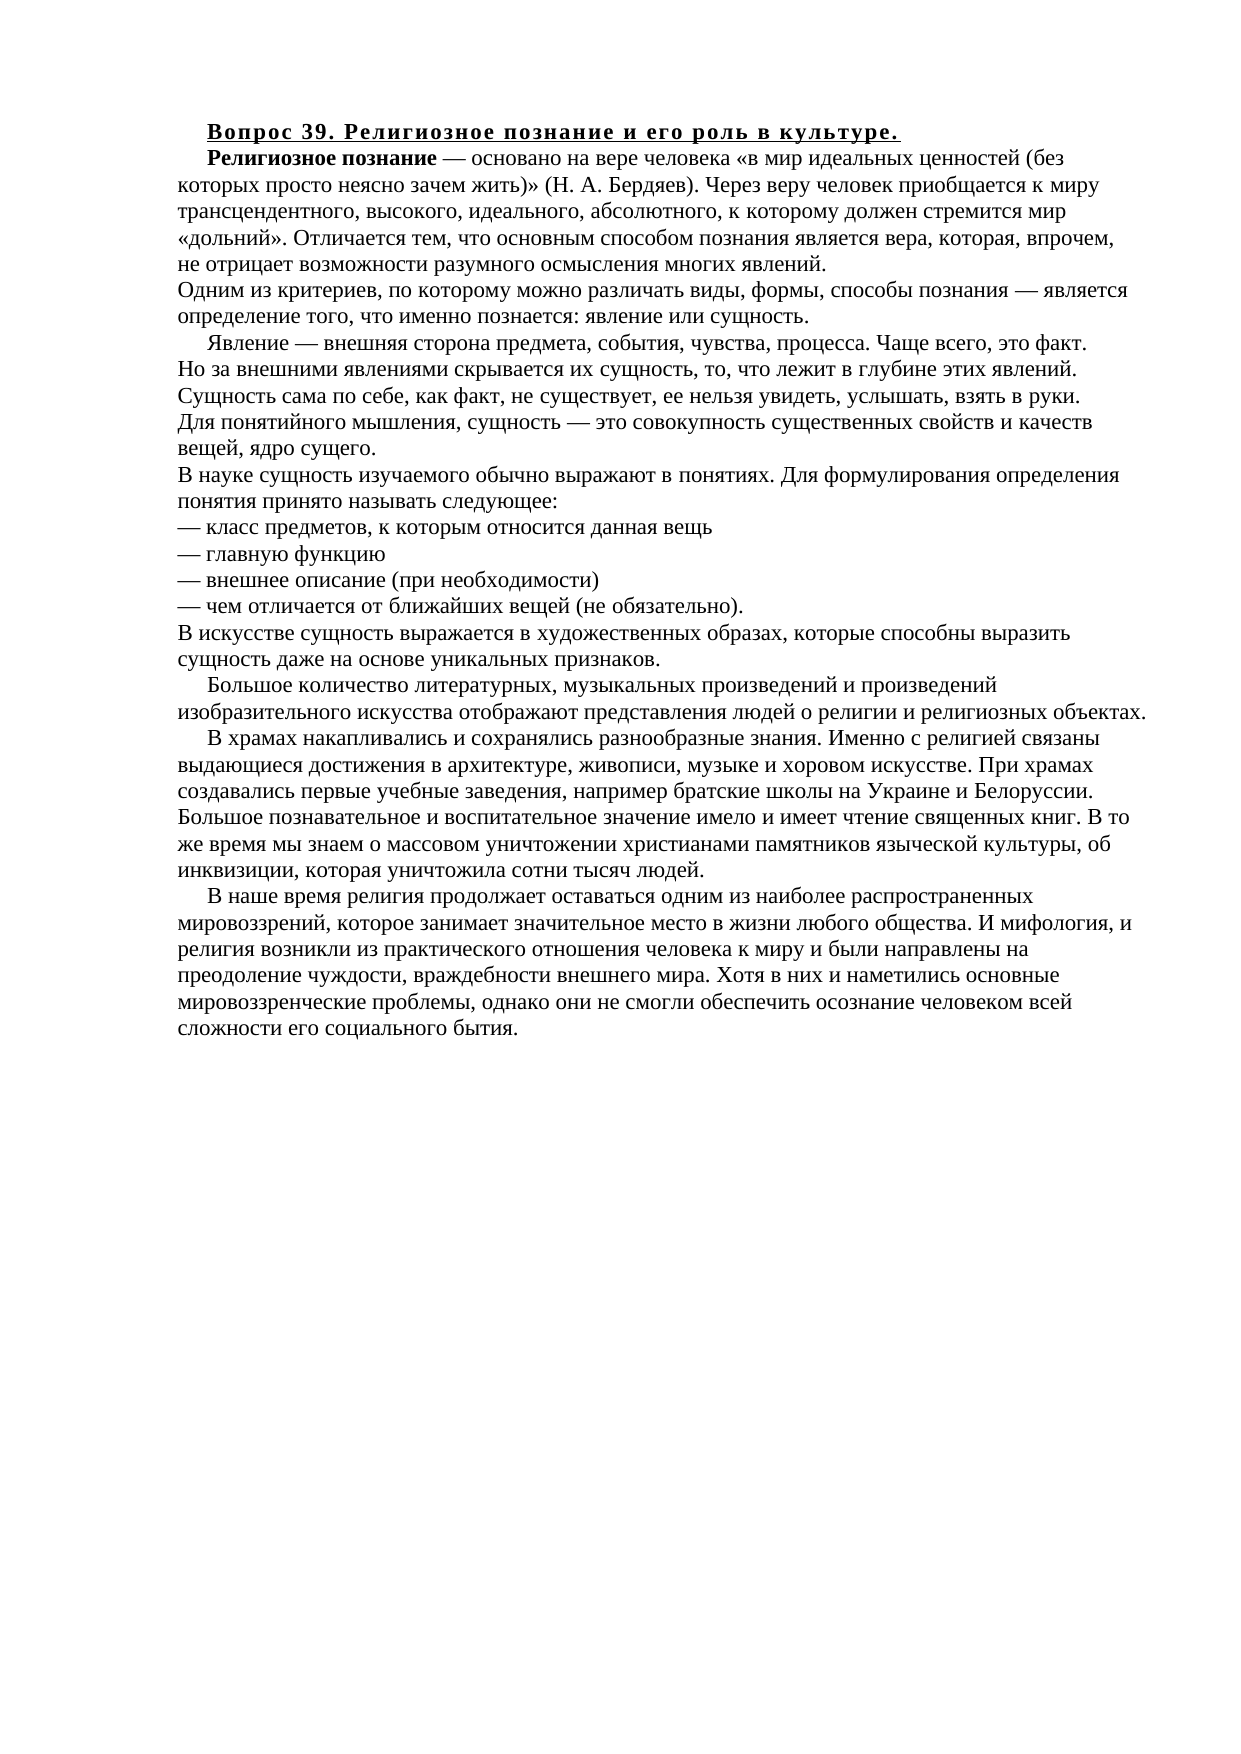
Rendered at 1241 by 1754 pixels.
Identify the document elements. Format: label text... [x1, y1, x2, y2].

text В храмах накапливались и сохранялись разнообразные знания. Именно с религией связаны выдающиеся достижения в архитектуре, живописи, музыке и хоровом искусстве. При храмах создавались первые учебные заведения, например братские школы на Украине и Белоруссии. Большое познавательное и воспитательное значение имело и имеет чтение священных книг. В то же время мы знаем о массовом уничтожении христианами памятников языческой культуры, об инквизиции, которая уничтожила сотни тысяч людей. [177, 724, 1152, 882]
text В наше время религия продолжает оставаться одним из наиболее распространенных мировоззрений, которое занимает значительное место в жизни любого общества. И мифология, и религия возникли из практического отношения человека к миру и были направлены на преодоление чуждости, враждебности внешнего мира. Хотя в них и наметились основные мировоззренческие проблемы, однако они не смогли обеспечить осознание человеком всей сложности его социального бытия. [177, 882, 1152, 1041]
text Явление — внешняя сторона предмета, события, чувства, процесса. Чаще всего, это факт. Но за внешними явлениями скрывается их сущность, то, что лежит в глубине этих явлений. Сущность сама по себе, как факт, не существует, ее нельзя увидеть, услышать, взять в руки. Для понятийного мышления, сущность — это совокупность существенных свойств и качеств вещей, ядро сущего. В науке сущность изучаемого обычно выражают в понятиях. Для формулирования определения понятия принято называть следующее: — класс предметов, к которым относится данная вещь — главную функцию — внешнее описание (при необходимости) — чем отличается от ближайших вещей (не обязательно). В искусстве сущность выражается в художественных образах, которые способны выразить сущность даже на основе уникальных признаков. [177, 329, 1152, 672]
text Религиозное познание — основано на вере человека «в мир идеальных ценностей (без которых просто неясно зачем жить)» (Н. А. Бердяев). Через веру человек приобщается к миру трансцендентного, высокого, идеального, абсолютного, к которому должен стремится мир «дольний». Отличается тем, что основным способом познания является вера, которая, впрочем, не отрицает возможности разумного осмысления многих явлений. Одним из критериев, по которому можно различать виды, формы, способы познания — является определение того, что именно познается: явление или сущность. [177, 144, 1152, 329]
text Вопрос 39. Религиозное познание и его роль в культуре. [177, 118, 1152, 144]
text Большое количество литературных, музыкальных произведений и произведений изобразительного искусства отображают представления людей о религии и религиозных объектах. [177, 672, 1152, 724]
